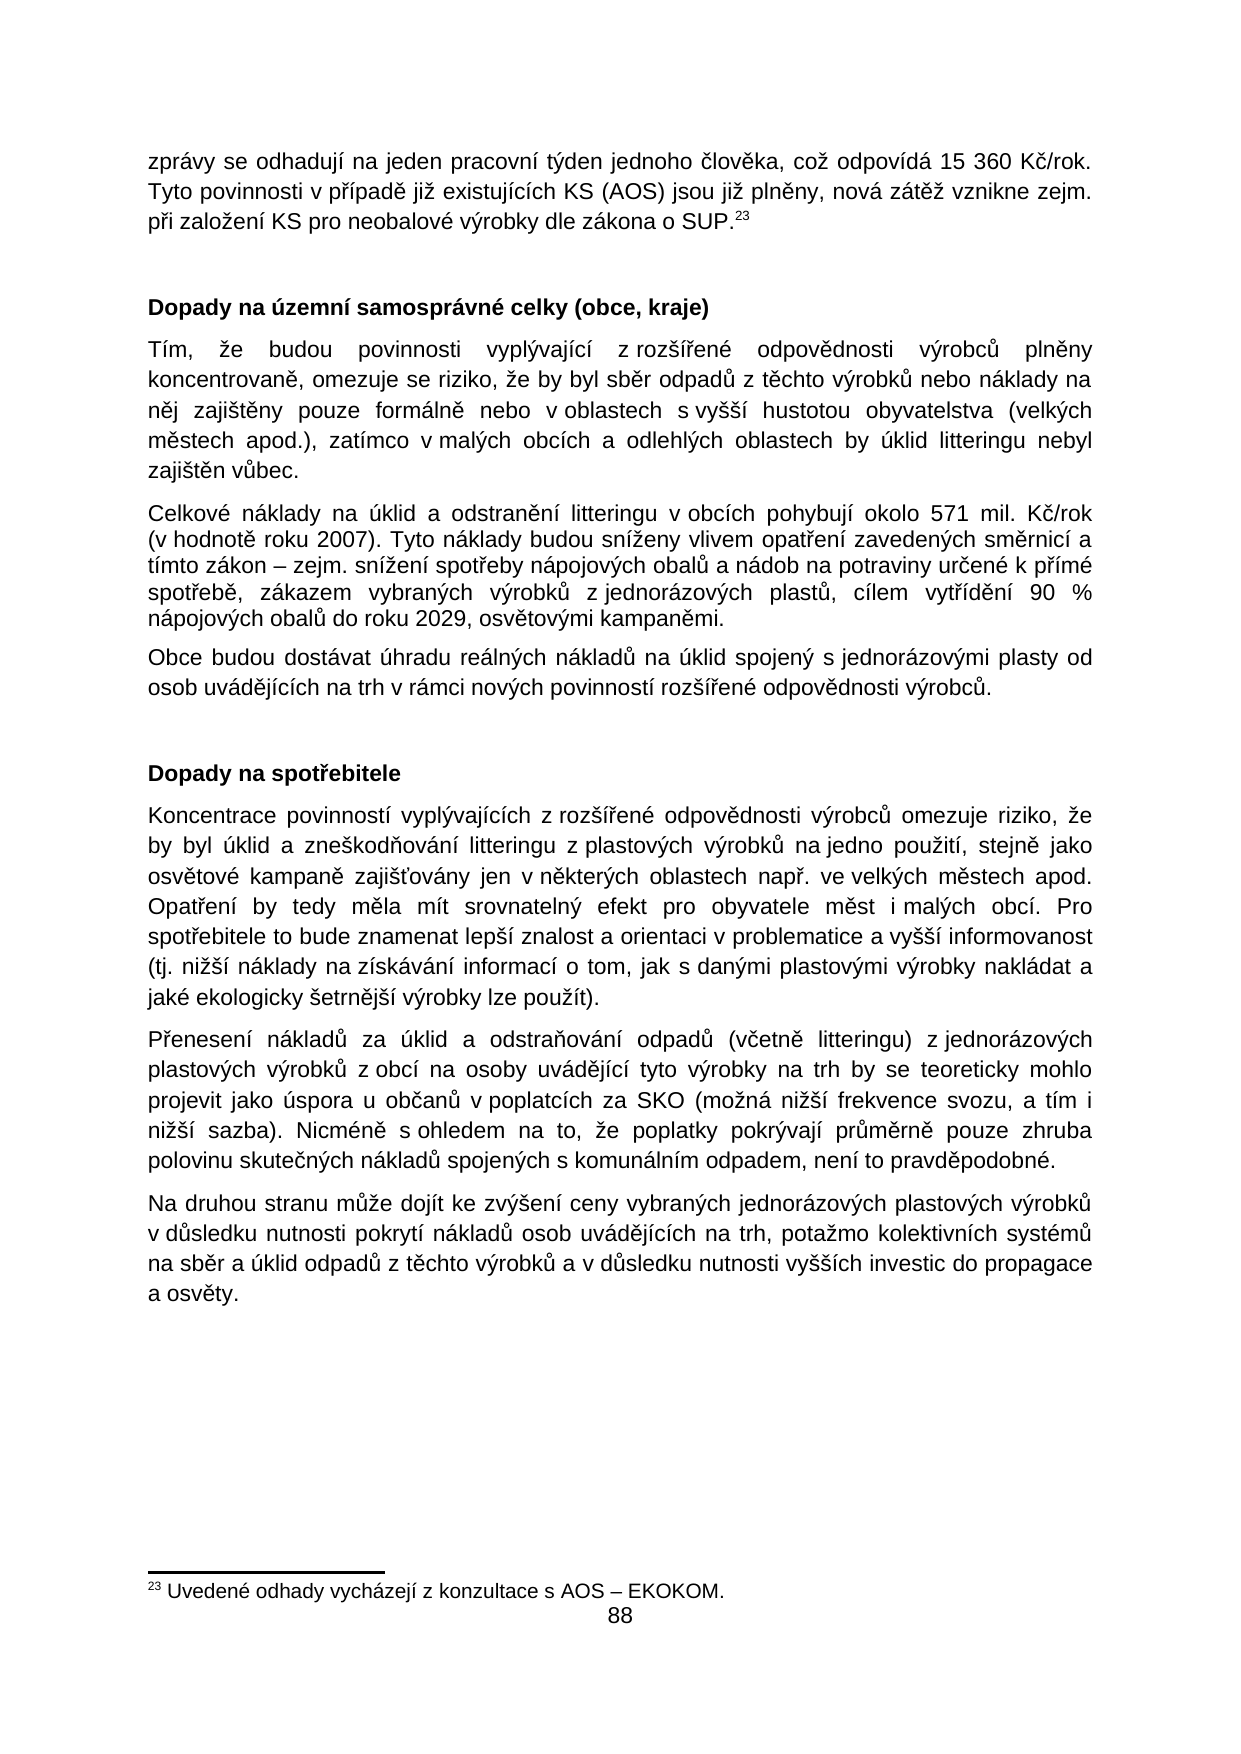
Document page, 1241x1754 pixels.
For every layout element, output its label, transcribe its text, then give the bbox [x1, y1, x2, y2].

text Přenesení nákladů za úklid a odstraňování odpadů (včetně litteringu) z jednorázových plastových výrobků z obcí na osoby uvádějící tyto výrobky na trh by se teoreticky mohlo projevit jako úspora u občanů v poplatcích za SKO (možná nižší frekvence svozu, a tím i nižší sazba). Nicméně s ohledem na to, že poplatky pokrývají průměrně pouze zhruba polovinu skutečných nákladů spojených s komunálním odpadem, není to pravděpodobné. [148, 1026, 1093, 1173]
text Tím, že budou povinnosti vyplývající z rozšířené odpovědnosti výrobců plněny koncentrovaně, omezuje se riziko, že by byl sběr odpadů z těchto výrobků nebo náklady na něj zajištěny pouze formálně nebo v oblastech s vyšší hustotou obyvatelstva (velkých městech apod.), zatímco v malých obcích a odlehlých oblastech by úklid litteringu nebyl zajištěn vůbec. [148, 336, 1093, 483]
text Celkové náklady na úklid a odstranění litteringu v obcích pohybují okolo 571 mil. Kč/rok (v hodnotě roku 2007). Tyto náklady budou sníženy vlivem opatření zavedených směrnicí a tímto zákon – zejm. snížení spotřeby nápojových obalů a nádob na potraviny určené k přímé spotřebě, zákazem vybraných výrobků z jednorázových plastů, cílem vytřídění 90 % nápojových obalů do roku 2029, osvětovými kampaněmi. [148, 500, 1093, 631]
text Na druhou stranu může dojít ke zvýšení ceny vybraných jednorázových plastových výrobků v důsledku nutnosti pokrytí nákladů osob uvádějících na trh, potažmo kolektivních systémů na sběr a úklid odpadů z těchto výrobků a v důsledku nutnosti vyšších investic do propagace a osvěty. [148, 1190, 1093, 1307]
text Dopady na spotřebitele [148, 759, 1093, 786]
text Koncentrace povinností vyplývajících z rozšířené odpovědnosti výrobců omezuje riziko, že by byl úklid a zneškodňování litteringu z plastových výrobků na jedno použití, stejně jako osvětové kampaně zajišťovány jen v některých oblastech např. ve velkých městech apod. Opatření by tedy měla mít srovnatelný efekt pro obyvatele měst i malých obcí. Pro spotřebitele to bude znamenat lepší znalost a orientaci v problematice a vyšší informovanost (tj. nižší náklady na získávání informací o tom, jak s danými plastovými výrobky nakládat a jaké ekologicky šetrnější výrobky lze použít). [148, 802, 1093, 1010]
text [148, 148, 1093, 234]
text Obce budou dostávat úhradu reálných nákladů na úklid spojený s jednorázovými plasty od osob uvádějících na trh v rámci nových povinností rozšířené odpovědnosti výrobců. [148, 644, 1093, 701]
text Dopady na územní samosprávné celky (obce, kraje) [148, 293, 1093, 320]
